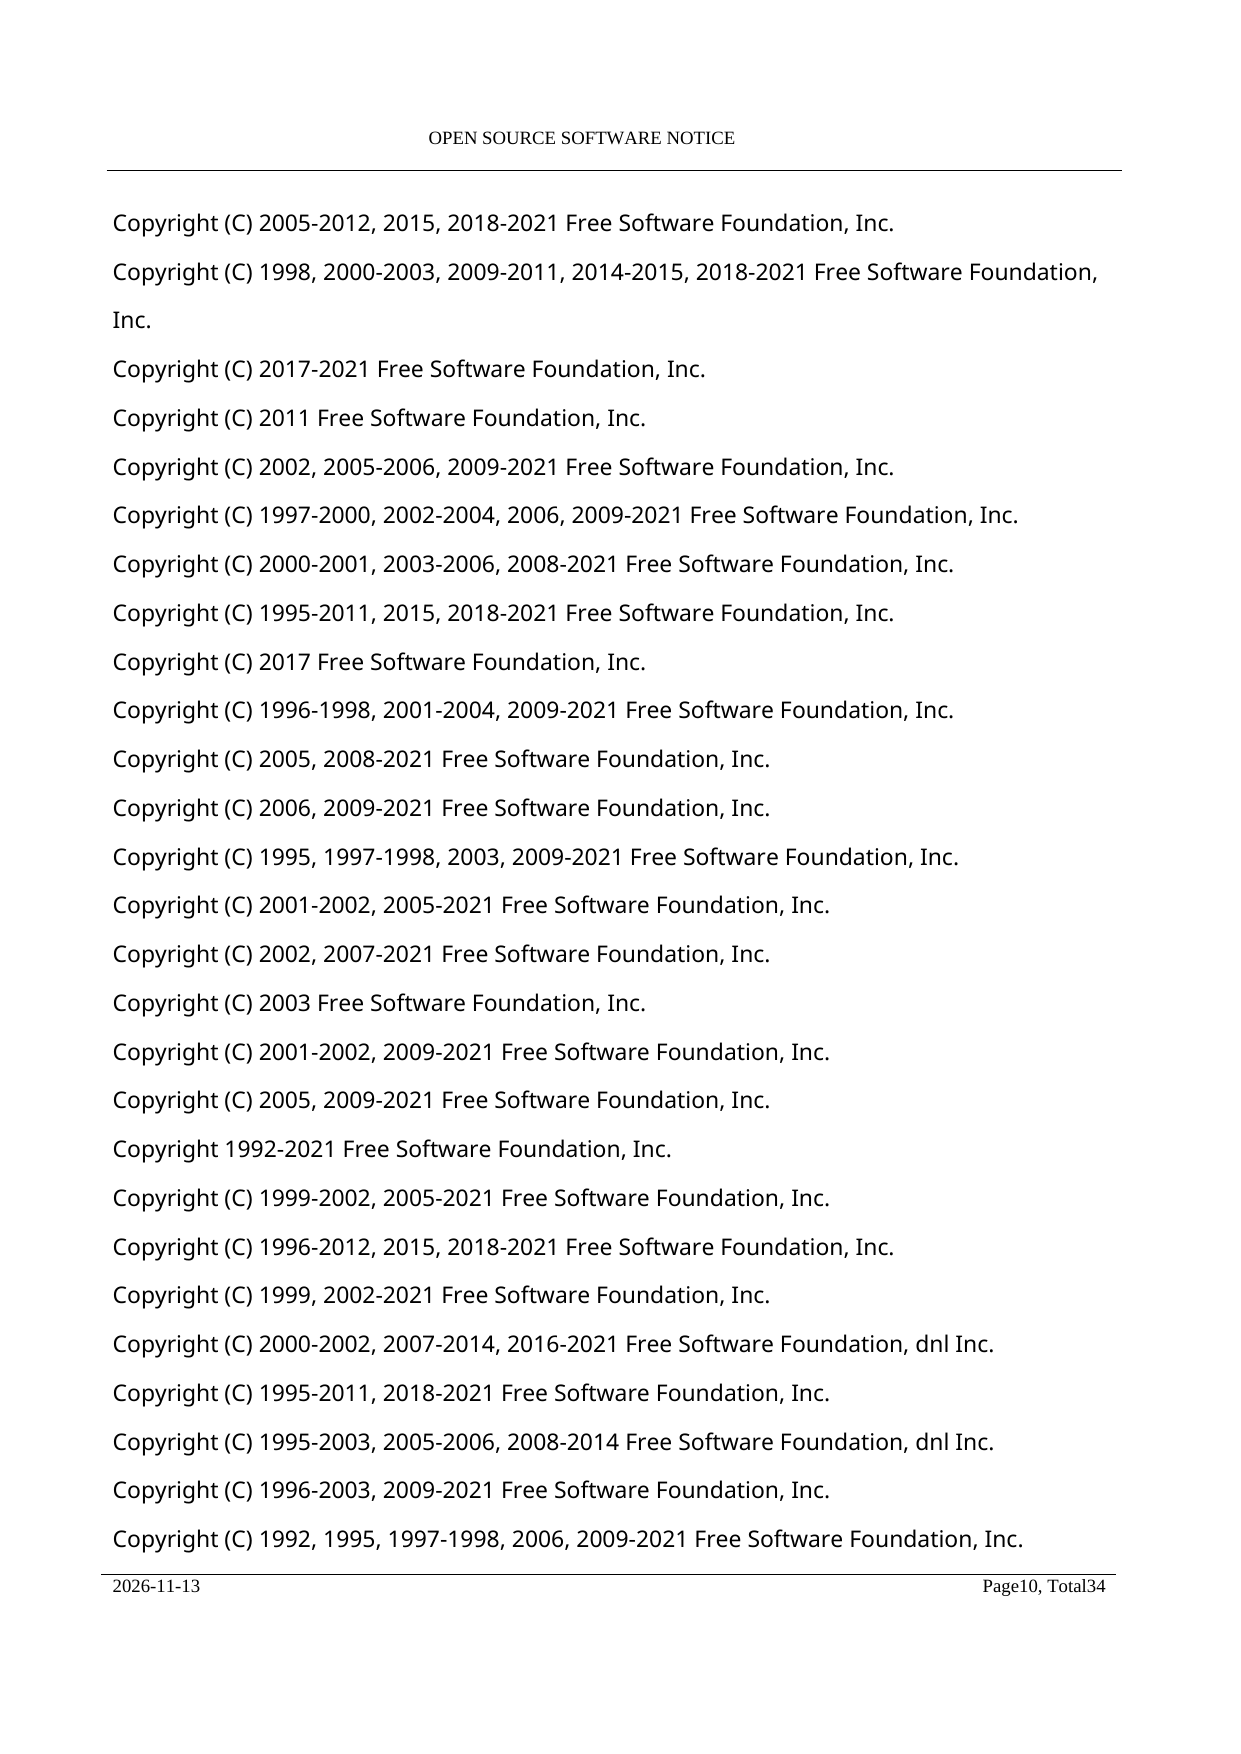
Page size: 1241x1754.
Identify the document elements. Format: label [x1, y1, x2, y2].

text [112, 206, 1128, 1555]
